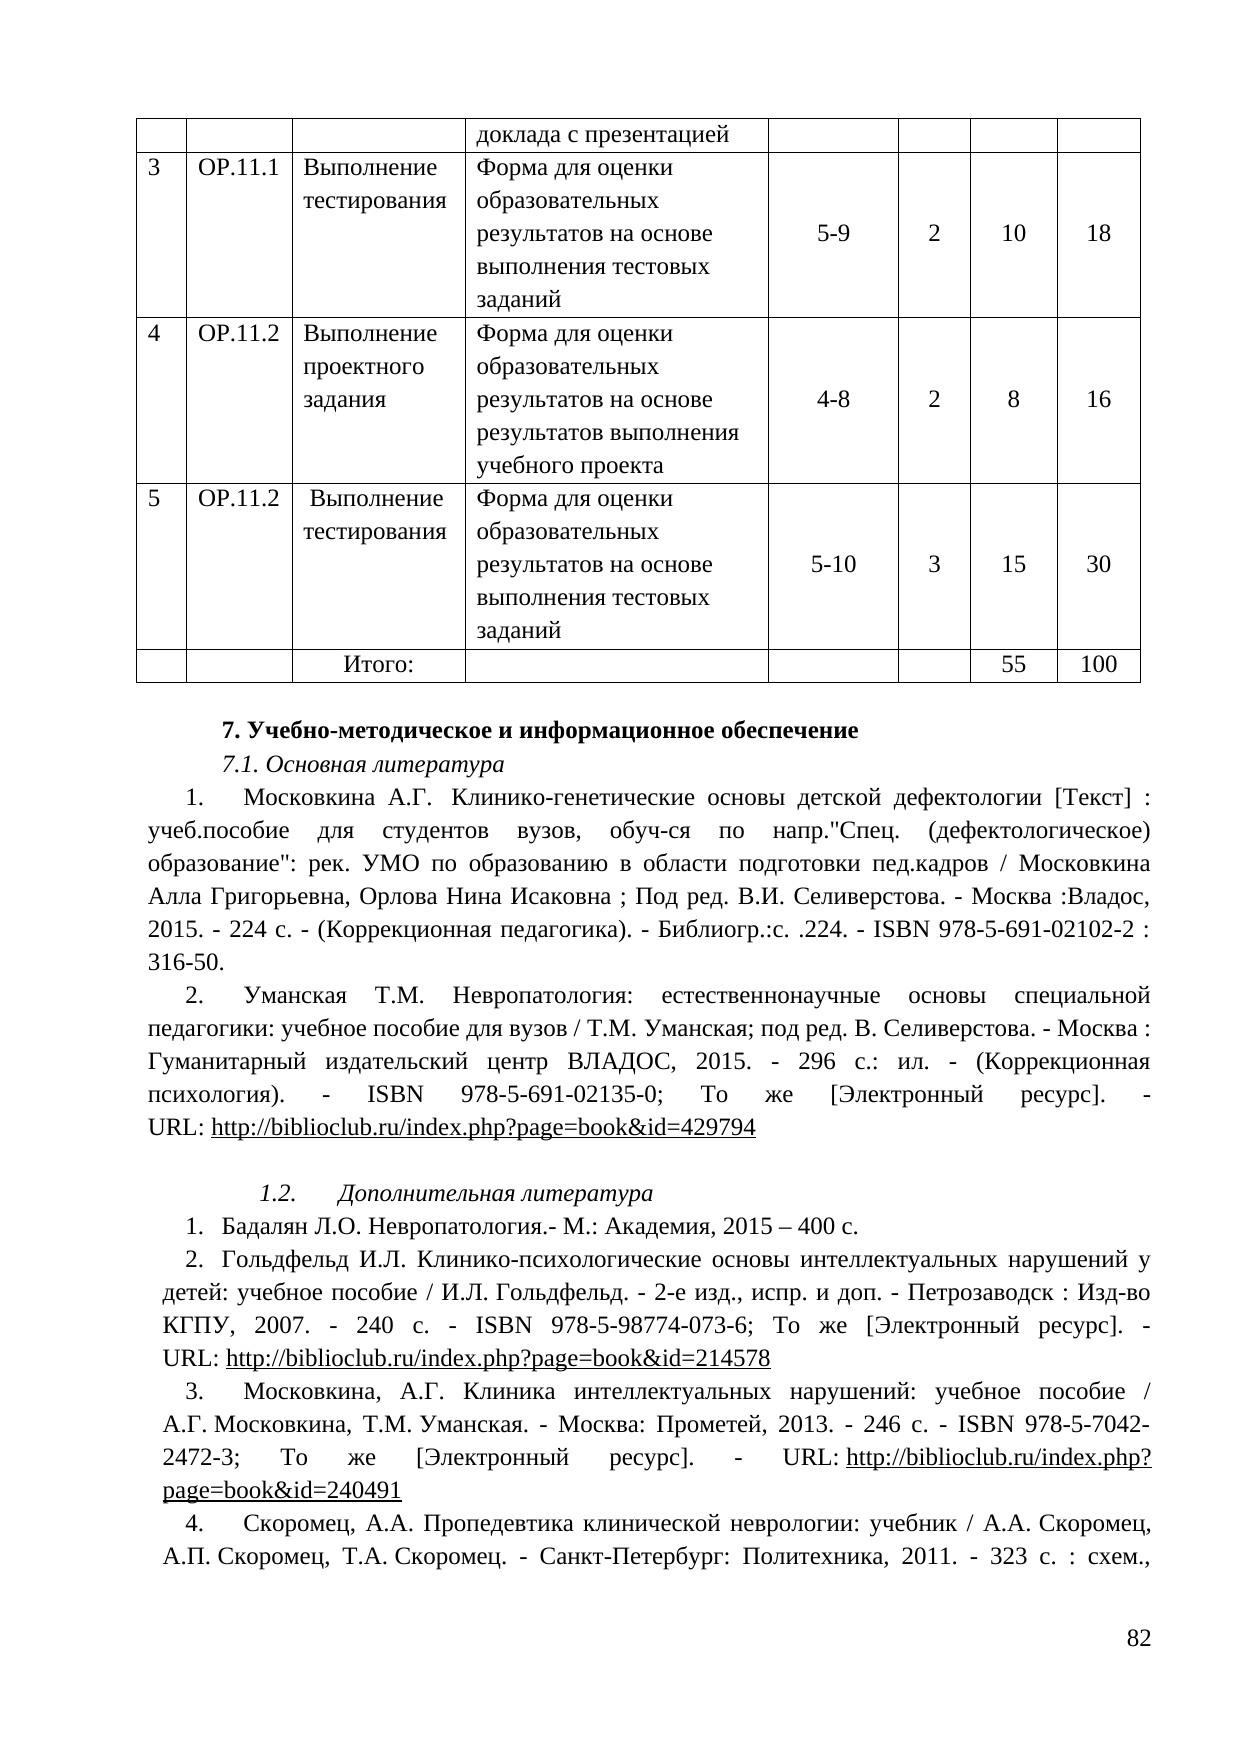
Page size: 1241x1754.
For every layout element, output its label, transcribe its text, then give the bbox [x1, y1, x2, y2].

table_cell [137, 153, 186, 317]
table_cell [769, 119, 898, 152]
list Московкина, А.Г. Клиника интеллектуальных нарушений: учебное пособие / А.Г. Московкина, Т.М. Уманская. - Москва: Прометей, 2013. - 246 с. - ISBN 978-5-7042-2472-3; То же [Электронный ресурс]. - URL: http://biblioclub.ru/index.php?page=book&id=240491 [162, 1376, 1152, 1504]
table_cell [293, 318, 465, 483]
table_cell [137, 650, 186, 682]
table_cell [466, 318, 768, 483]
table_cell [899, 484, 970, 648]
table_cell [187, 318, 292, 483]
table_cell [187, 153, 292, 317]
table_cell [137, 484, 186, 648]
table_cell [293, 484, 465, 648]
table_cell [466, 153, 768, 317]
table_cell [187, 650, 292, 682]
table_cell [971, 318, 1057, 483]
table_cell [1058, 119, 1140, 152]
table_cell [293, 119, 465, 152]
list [162, 1508, 1152, 1570]
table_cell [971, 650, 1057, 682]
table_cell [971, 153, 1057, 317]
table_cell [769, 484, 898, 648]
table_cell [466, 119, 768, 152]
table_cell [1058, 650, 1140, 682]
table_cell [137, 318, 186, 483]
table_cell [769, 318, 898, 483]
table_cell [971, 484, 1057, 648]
list Московкина А.Г. Клинико-генетические основы детской дефектологии [Текст] : учеб.пособие для студентов вузов, обуч-ся по напр."Спец. (дефектологическое) образование": рек. УМО по образованию в области подготовки пед.кадров / Московкина Алла Григорьевна, Орлова Нина Исаковна ; Под ред. В.И. Селиверстова. - Москва :Владос, 2015. - 224 с. - (Коррекционная педагогика). - Библиогр.:с. .224. - ISBN 978-5-691-02102-2 : 316-50. [148, 782, 1152, 976]
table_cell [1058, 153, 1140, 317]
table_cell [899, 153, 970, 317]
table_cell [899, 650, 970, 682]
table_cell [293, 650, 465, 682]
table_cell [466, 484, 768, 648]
list Уманская Т.М. Невропатология: естественнонаучные основы специальной педагогики: учебное пособие для вузов / Т.М. Уманская; под ред. В. Селиверстова. - Москва : Гуманитарный издательский центр ВЛАДОС, 2015. - 296 с.: ил. - (Коррекционная психология). - ISBN 978-5-691-02135-0; То же [Электронный ресурс]. - URL: http://biblioclub.ru/index.php?page=book&id=429794 [148, 980, 1152, 1141]
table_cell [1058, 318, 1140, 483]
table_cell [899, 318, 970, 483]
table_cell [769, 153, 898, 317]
text 7.1. Основная литература [148, 749, 1152, 777]
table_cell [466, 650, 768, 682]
list Гольдфельд И.Л. Клинико-психологические основы интеллектуальных нарушений у детей: учебное пособие / И.Л. Гольдфельд. - 2-е изд., испр. и доп. - Петрозаводск : Изд-во КГПУ, 2007. - 240 с. - ISBN 978-5-98774-073-6; То же [Электронный ресурс]. - URL: http://biblioclub.ru/index.php?page=book&id=214578 [162, 1244, 1152, 1372]
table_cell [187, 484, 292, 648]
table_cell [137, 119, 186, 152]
text 7. Учебно-методическое и информационное обеспечение [148, 716, 1152, 744]
list Дополнительная литература [259, 1178, 1152, 1207]
list Бадалян Л.О. Невропатология.- М.: Академия, 2015 – 400 с. [162, 1211, 1152, 1240]
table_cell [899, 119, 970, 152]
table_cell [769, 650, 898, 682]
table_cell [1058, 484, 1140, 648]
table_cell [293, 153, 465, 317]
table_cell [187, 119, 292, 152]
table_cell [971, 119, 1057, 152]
